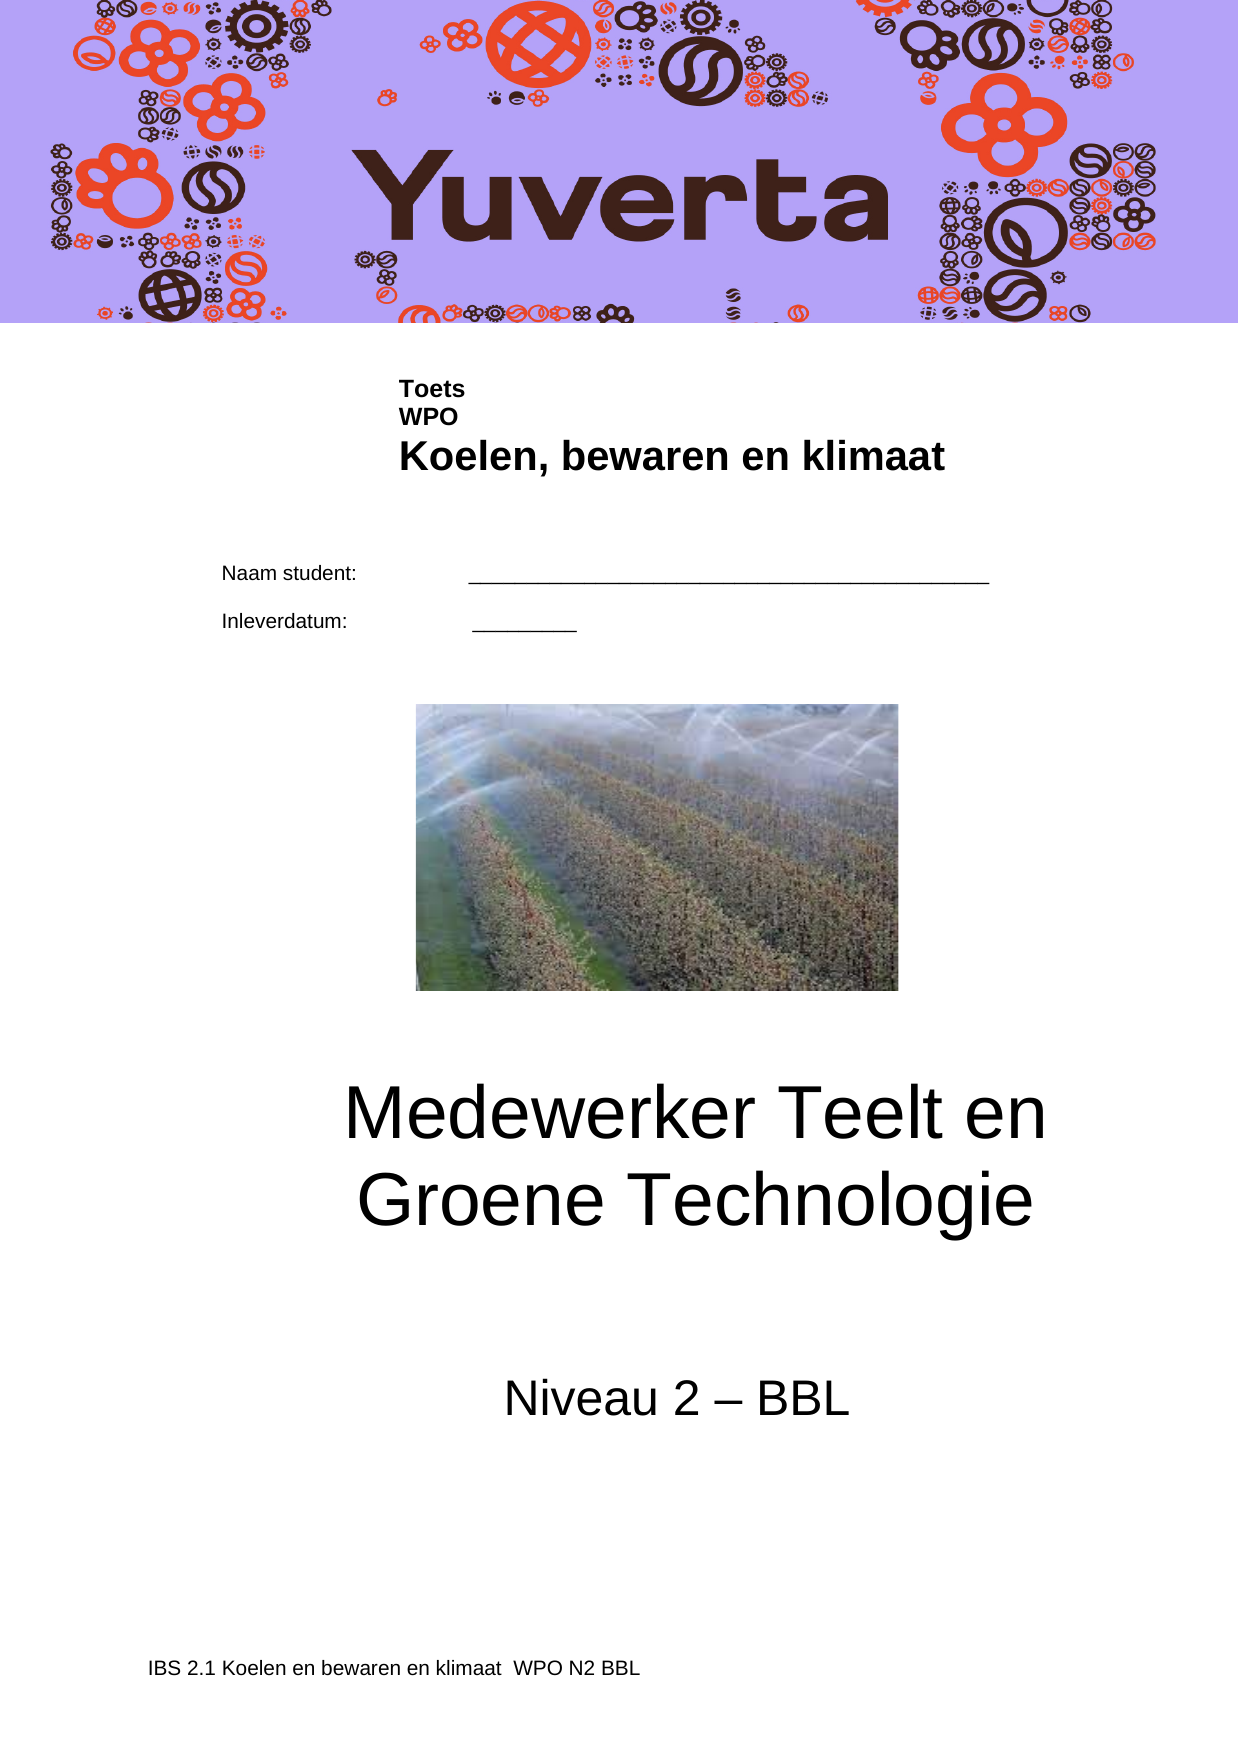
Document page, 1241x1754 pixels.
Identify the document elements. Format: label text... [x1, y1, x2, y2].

text Toets WPO [148, 374, 1093, 431]
picture [415, 704, 899, 991]
picture [0, 0, 1238, 323]
text Naam student: _____________________________________________ [148, 537, 1093, 608]
text Koelen, bewaren en klimaat [148, 431, 1093, 479]
text Inleverdatum: _________ [221, 608, 1093, 632]
